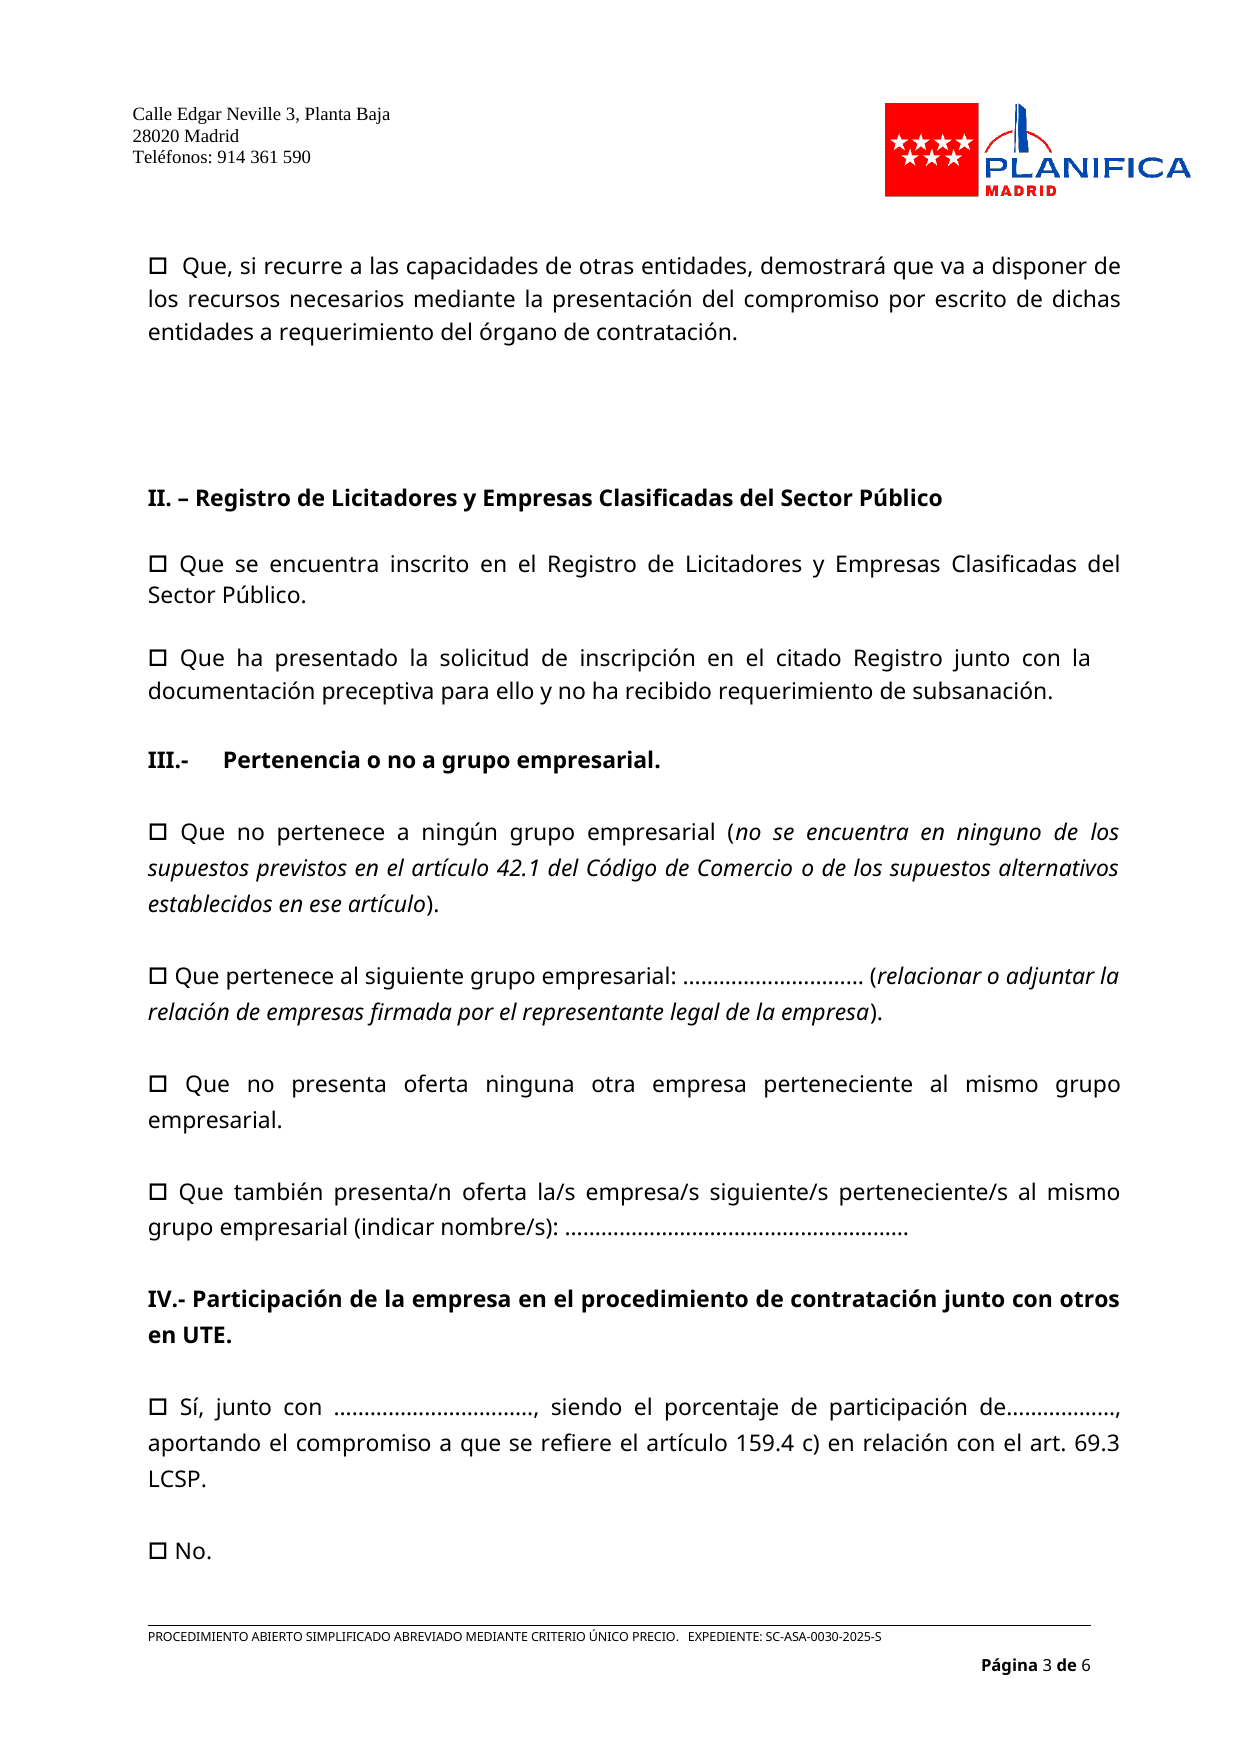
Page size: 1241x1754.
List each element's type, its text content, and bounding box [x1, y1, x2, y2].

text Que ha presentado la solicitud de inscripción en el citado Registro junto con la documentación preceptiva para ello y no ha recibido requerimiento de subsanación. [148, 642, 1092, 706]
picture [885, 103, 1200, 197]
text Que no presenta oferta ninguna otra empresa perteneciente al mismo grupo empresarial. [148, 1068, 1122, 1135]
text Que, si recurre a las capacidades de otras entidades, demostrará que va a disponer de los recursos necesarios mediante la presentación del compromiso por escrito de dichas entidades a requerimiento del órgano de contratación. [148, 250, 1122, 348]
text Que no pertenece a ningún grupo empresarial (no se encuentra en ninguno de los supuestos previstos en el artículo 42.1 del Código de Comercio o de los supuestos alternativos establecidos en ese artículo). [148, 816, 1122, 919]
text No. [148, 1535, 1122, 1566]
text Que pertenece al siguiente grupo empresarial: ………………………… (relacionar o adjuntar la relación de empresas firmada por el representante legal de la empresa). [148, 960, 1122, 1027]
text II. – Registro de Licitadores y Empresas Clasificadas del Sector Público [148, 482, 1092, 513]
text Que también presenta/n oferta la/s empresa/s siguiente/s perteneciente/s al mismo grupo empresarial (indicar nombre/s): ………………………………………………… [148, 1175, 1122, 1243]
text Que se encuentra inscrito en el Registro de Licitadores y Empresas Clasificadas del Sector Público. [148, 548, 1122, 611]
text III.- Pertenencia o no a grupo empresarial. [148, 744, 1122, 775]
text Sí, junto con ……………...……………, siendo el porcentaje de participación de………………, aportando el compromiso a que se refiere el artículo 159.4 c) en relación con el art. 69.3 LCSP. [148, 1391, 1122, 1494]
text IV.- Participación de la empresa en el procedimiento de contratación junto con otros en UTE. [148, 1283, 1122, 1350]
